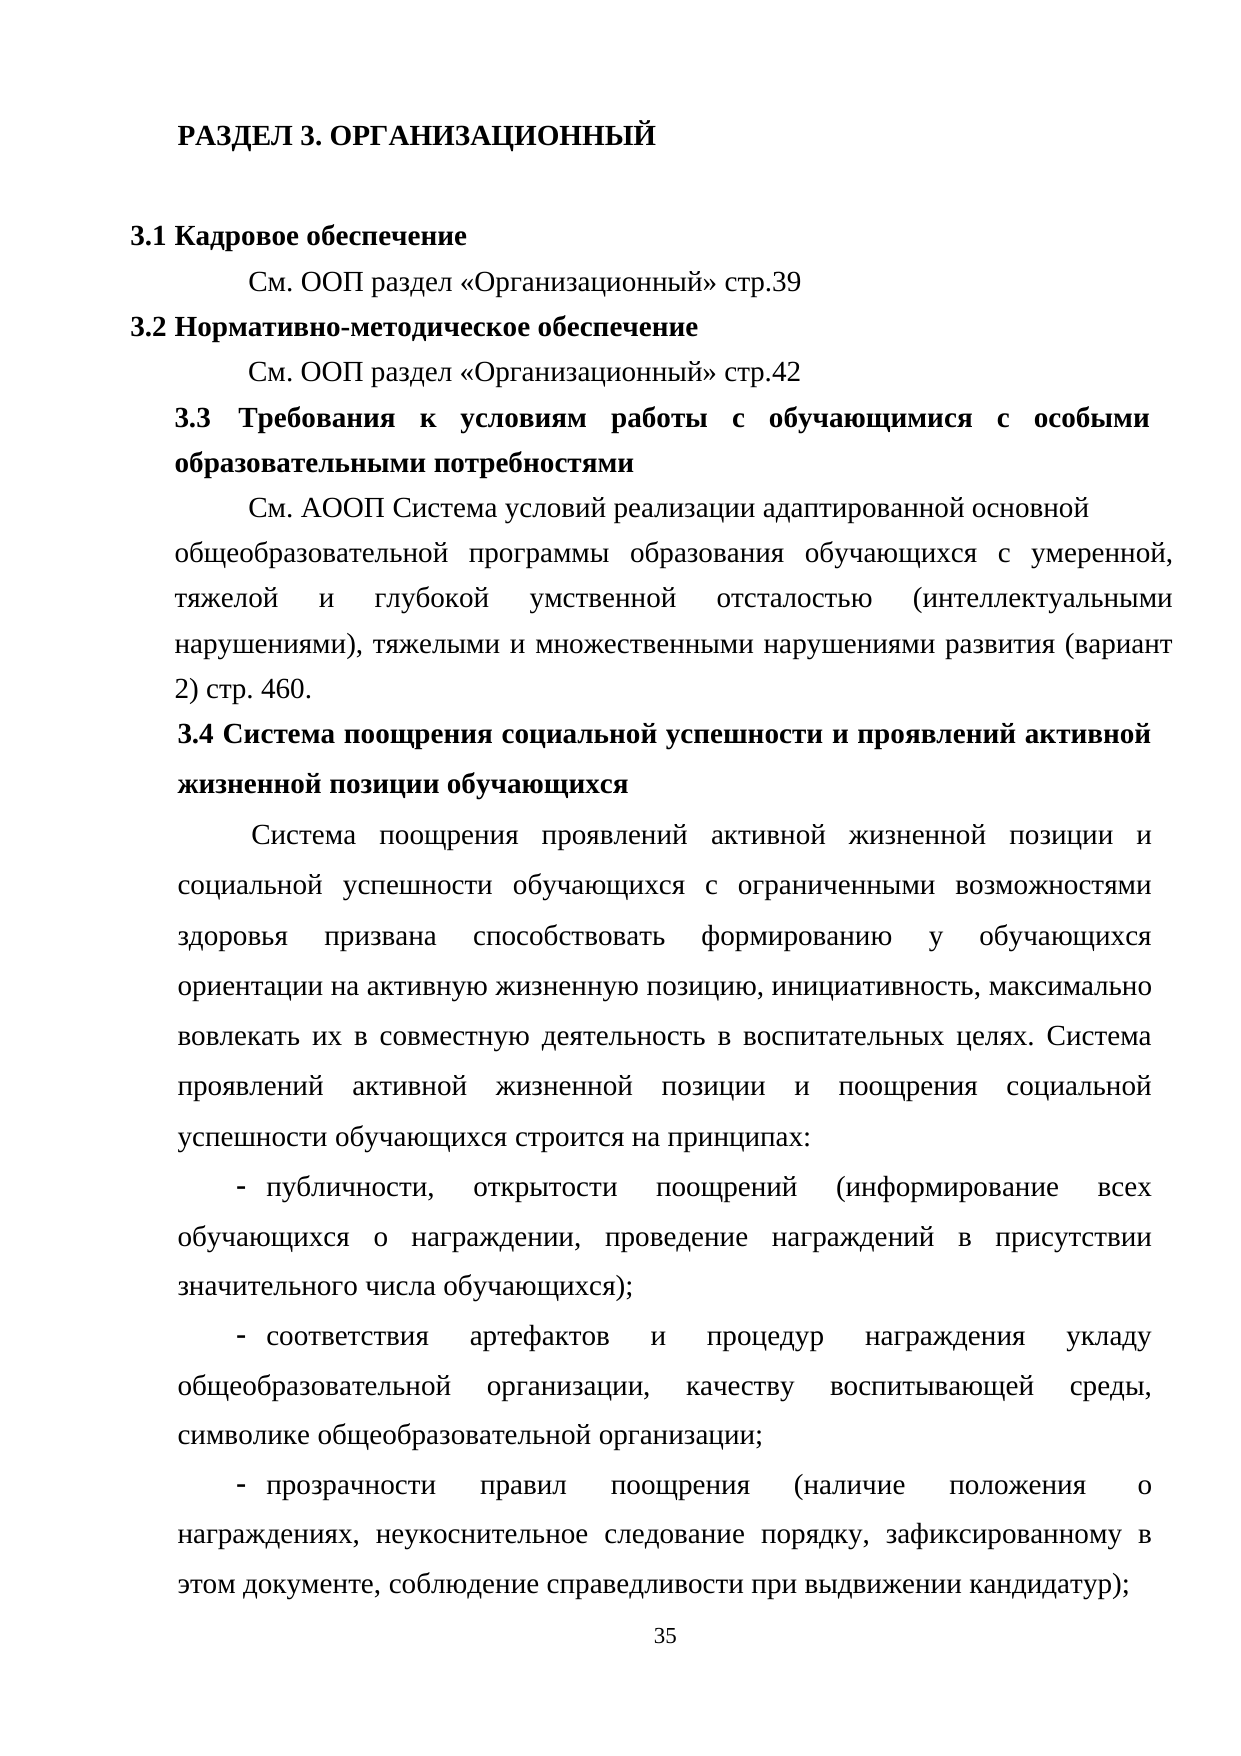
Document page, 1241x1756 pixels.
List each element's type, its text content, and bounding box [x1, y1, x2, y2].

text См. АООП Система условий реализации адаптированной основной [174, 490, 1173, 524]
list публичности, открытости поощрений (информирование всех обучающихся о награждении, проведение награждений в присутствии значительного числа обучающихся); [177, 1169, 1152, 1302]
subtitle Кадровое обеспечение [130, 218, 1150, 252]
subtitle Система поощрения социальной успешности и проявлений активной жизненной позиции обучающихся [177, 716, 1152, 800]
list соответствия артефактов и процедур награждения укладу общеобразовательной организации, качеству воспитывающей среды, символике общеобразовательной организации; [177, 1318, 1152, 1451]
subtitle См. ООП раздел «Организационный» стр.39 [174, 264, 1150, 297]
subtitle РАЗДЕЛ 3. ОРГАНИЗАЦИОННЫЙ [177, 118, 1173, 151]
text См. ООП раздел «Организационный» стр.42 [174, 354, 1150, 388]
text общеобразовательной программы образования обучающихся с умеренной, тяжелой и глубокой умственной отсталостью (интеллектуальными нарушениями), тяжелыми и множественными нарушениями развития (вариант 2) стр. 460. [174, 535, 1173, 704]
list прозрачности правил поощрения (наличие положения о награждениях, неукоснительное следование порядку, зафиксированному в этом документе, соблюдение справедливости при выдвижении кандидатур); [177, 1467, 1152, 1600]
subtitle Нормативно-методическое обеспечение [130, 309, 1150, 342]
text Система поощрения проявлений активной жизненной позиции и социальной успешности обучающихся с ограниченными возможностями здоровья призвана способствовать формированию у обучающихся ориентации на активную жизненную позицию, инициативность, максимально вовлекать их в совместную деятельность в воспитательных целях. Система проявлений активной жизненной позиции и поощрения социальной успешности обучающихся строится на принципах: [177, 817, 1152, 1152]
subtitle Требования к условиям работы с обучающимися с особыми образовательными потребностями [174, 400, 1150, 478]
